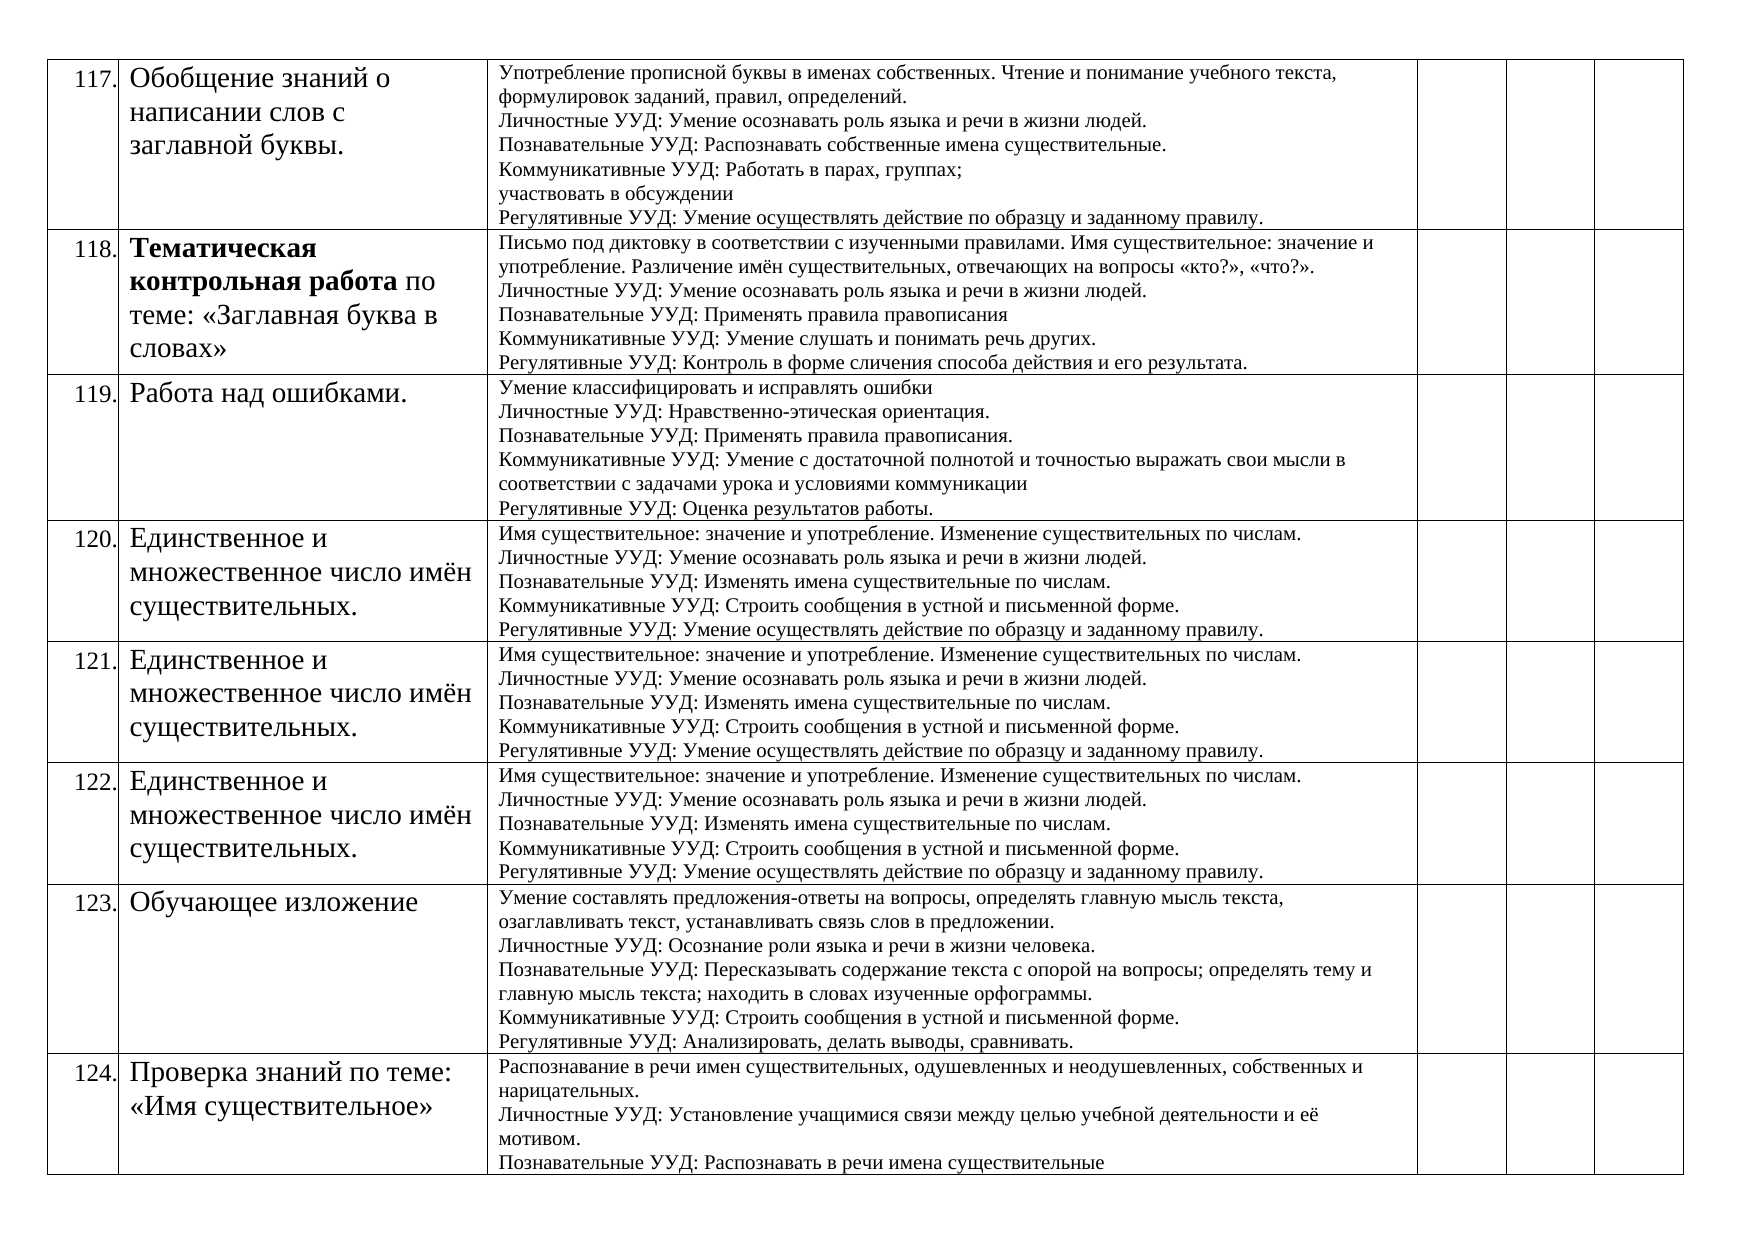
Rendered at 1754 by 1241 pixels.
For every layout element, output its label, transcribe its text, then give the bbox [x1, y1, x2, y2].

table_cell Единственное и множественное число имён существительных. [119, 521, 487, 641]
table_cell [1507, 60, 1594, 229]
table_cell [48, 1054, 118, 1174]
table_cell Обобщение знаний о написании слов с заглавной буквы. [119, 60, 487, 229]
table_cell Тематическая контрольная работа по теме: «Заглавная буква в словах» [119, 230, 487, 374]
table_cell [1507, 521, 1594, 641]
table_cell [48, 763, 118, 883]
table_cell Употребление прописной буквы в именах собственных. Чтение и понимание учебного текста, формулировок заданий, правил, определений. Личностные УУД: Умение осознавать роль языка и речи в жизни людей. Познавательные УУД: Распознавать собственные имена существительные. Коммуникативные УУД: Работать в парах, группах; участвовать в обсуждении Регулятивные УУД: Умение осуществлять действие по образцу и заданному правилу. [488, 60, 1417, 229]
table_cell [1595, 1054, 1683, 1174]
table_cell [1507, 642, 1594, 762]
table_cell [1595, 60, 1683, 229]
table_cell Имя существительное: значение и употребление. Изменение существительных по числам. Личностные УУД: Умение осознавать роль языка и речи в жизни людей. Познавательные УУД: Изменять имена существительные по числам. Коммуникативные УУД: Строить сообщения в устной и письменной форме. Регулятивные УУД: Умение осуществлять действие по образцу и заданному правилу. [488, 642, 1417, 762]
table_cell Имя существительное: значение и употребление. Изменение существительных по числам. Личностные УУД: Умение осознавать роль языка и речи в жизни людей. Познавательные УУД: Изменять имена существительные по числам. Коммуникативные УУД: Строить сообщения в устной и письменной форме. Регулятивные УУД: Умение осуществлять действие по образцу и заданному правилу. [488, 521, 1417, 641]
table_cell [48, 375, 118, 519]
table_cell [1418, 642, 1506, 762]
table_cell [1507, 375, 1594, 519]
table_cell [1418, 230, 1506, 374]
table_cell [488, 1054, 1417, 1174]
table_cell [48, 60, 118, 229]
table_cell [1595, 885, 1683, 1053]
table_cell [48, 885, 118, 1053]
table_cell Имя существительное: значение и употребление. Изменение существительных по числам. Личностные УУД: Умение осознавать роль языка и речи в жизни людей. Познавательные УУД: Изменять имена существительные по числам. Коммуникативные УУД: Строить сообщения в устной и письменной форме. Регулятивные УУД: Умение осуществлять действие по образцу и заданному правилу. [488, 763, 1417, 883]
table_cell [48, 521, 118, 641]
table_cell [1507, 763, 1594, 883]
table_cell Единственное и множественное число имён существительных. [119, 642, 487, 762]
table_cell [1595, 230, 1683, 374]
table_cell Единственное и множественное число имён существительных. [119, 763, 487, 883]
table_cell [1595, 642, 1683, 762]
table_cell [1507, 1054, 1594, 1174]
table_cell [1418, 375, 1506, 519]
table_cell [119, 1054, 487, 1174]
table_cell Письмо под диктовку в соответствии с изученными правилами. Имя существительное: значение и употребление. Различение имён существительных, отвечающих на вопросы «кто?», «что?». Личностные УУД: Умение осознавать роль языка и речи в жизни людей. Познавательные УУД: Применять правила правописания Коммуникативные УУД: Умение слушать и понимать речь других. Регулятивные УУД: Контроль в форме сличения способа действия и его результата. [488, 230, 1417, 374]
table_cell [1595, 521, 1683, 641]
table_cell Умение составлять предложения-ответы на вопросы, определять главную мысль текста, озаглавливать текст, устанавливать связь слов в предложении. Личностные УУД: Осознание роли языка и речи в жизни человека. Познавательные УУД: Пересказывать содержание текста с опорой на вопросы; определять тему и главную мысль текста; находить в словах изученные орфограммы. Коммуникативные УУД: Строить сообщения в устной и письменной форме. Регулятивные УУД: Анализировать, делать выводы, сравнивать. [488, 885, 1417, 1053]
table_cell [1418, 885, 1506, 1053]
table_cell [1418, 521, 1506, 641]
table_cell Обучающее изложение [119, 885, 487, 1053]
table_cell Умение классифицировать и исправлять ошибки Личностные УУД: Нравственно-этическая ориентация. Познавательные УУД: Применять правила правописания. Коммуникативные УУД: Умение с достаточной полнотой и точностью выражать свои мысли в соответствии с задачами урока и условиями коммуникации Регулятивные УУД: Оценка результатов работы. [488, 375, 1417, 519]
table_cell [1595, 375, 1683, 519]
table_cell [1507, 230, 1594, 374]
table_cell [48, 230, 118, 374]
table_cell [48, 642, 118, 762]
table_cell [1595, 763, 1683, 883]
table_cell Работа над ошибками. [119, 375, 487, 519]
table_cell [1418, 763, 1506, 883]
table_cell [1418, 60, 1506, 229]
table_cell [1507, 885, 1594, 1053]
table_cell [1418, 1054, 1506, 1174]
